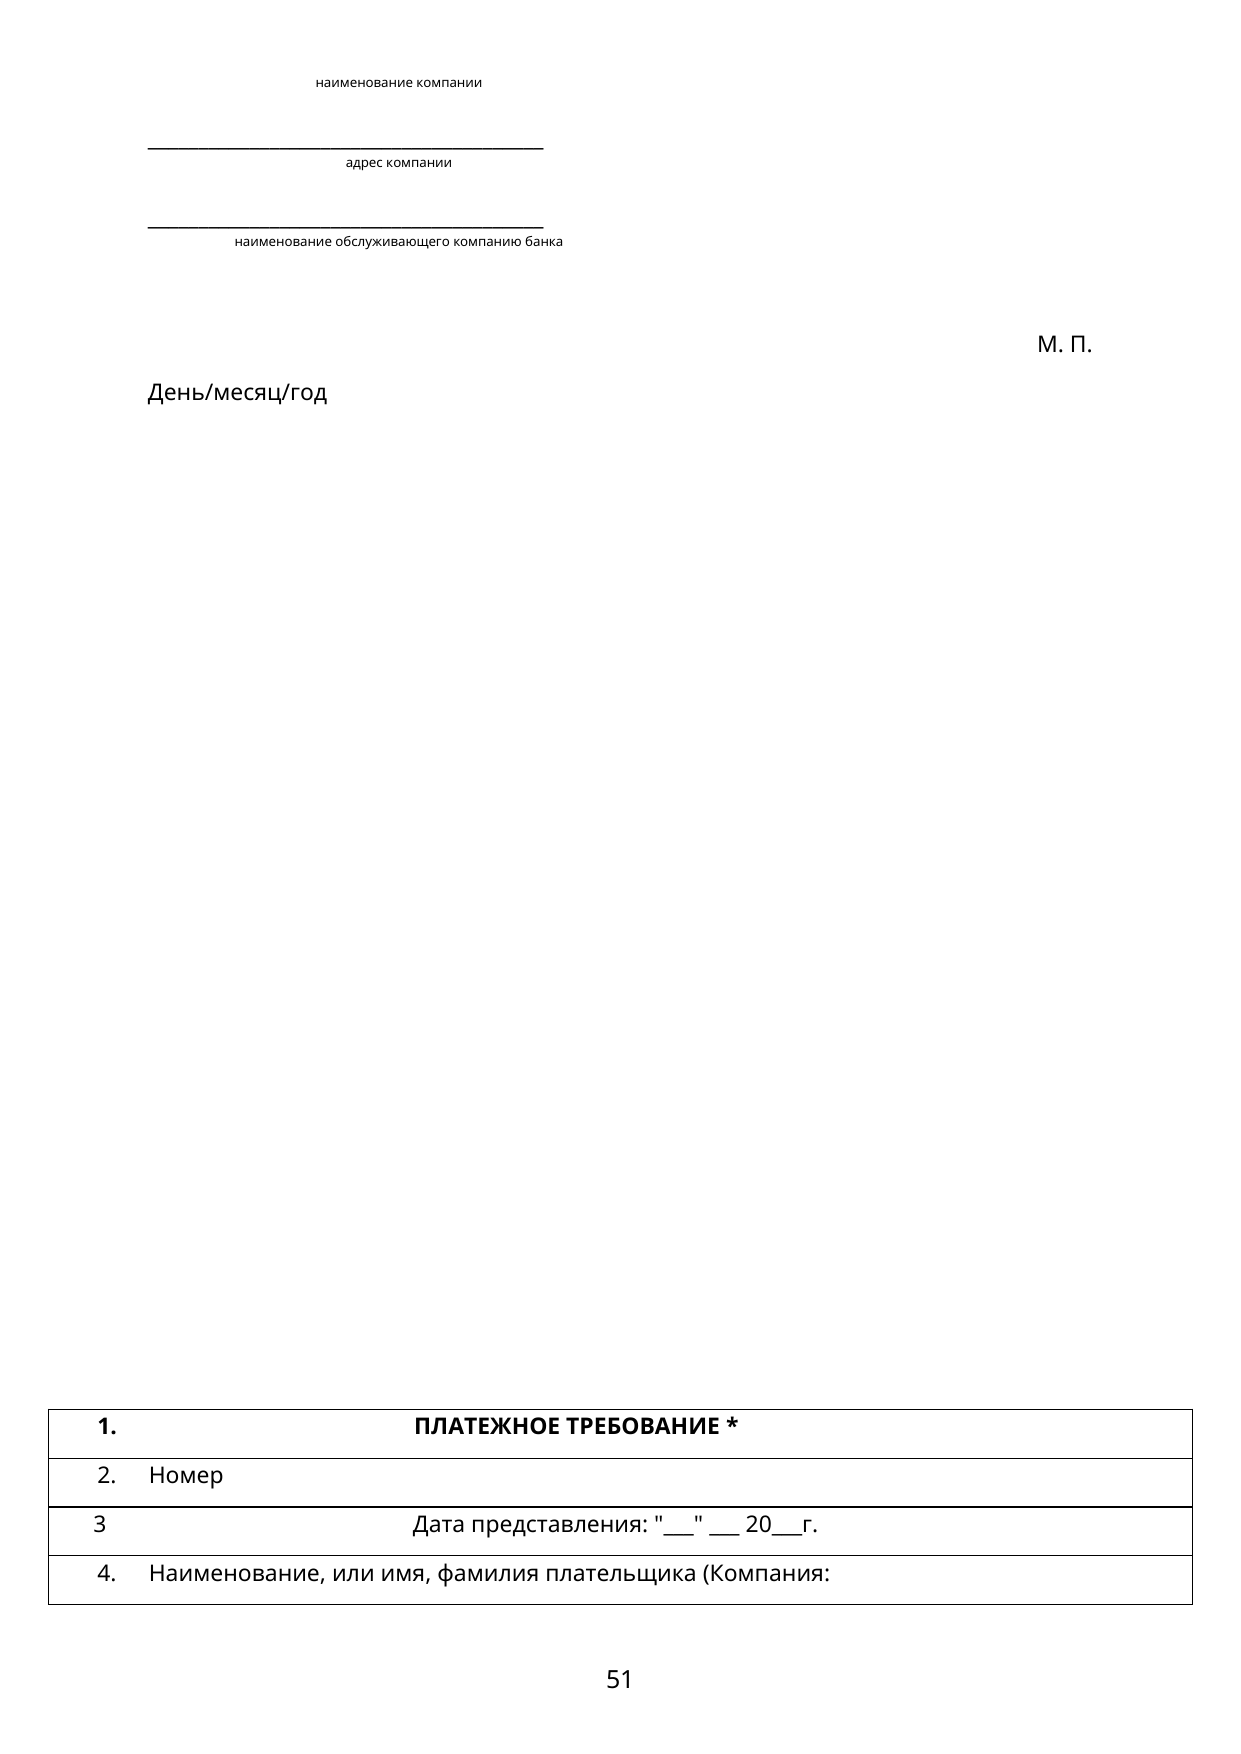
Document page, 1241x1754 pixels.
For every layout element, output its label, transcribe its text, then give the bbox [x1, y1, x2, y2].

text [148, 122, 1092, 153]
text День/месяц/год [148, 376, 1092, 407]
text адрес компании [148, 153, 650, 184]
text _______________________________________ [148, 201, 1092, 232]
table_cell 3 Дата представления: "___" ___ 20___г. [49, 1508, 1192, 1555]
table_cell 2. Номер [49, 1459, 1192, 1506]
text М. П. [148, 328, 1092, 359]
table_header 1. ПЛАТЕЖНОЕ ТРЕБОВАНИЕ * [49, 1410, 1192, 1457]
table_cell 4. Наименование, или имя, фамилия плательщика (Компания: [49, 1556, 1192, 1604]
text наименование компании [148, 74, 650, 105]
text наименование обслуживающего компанию банка [148, 232, 650, 263]
